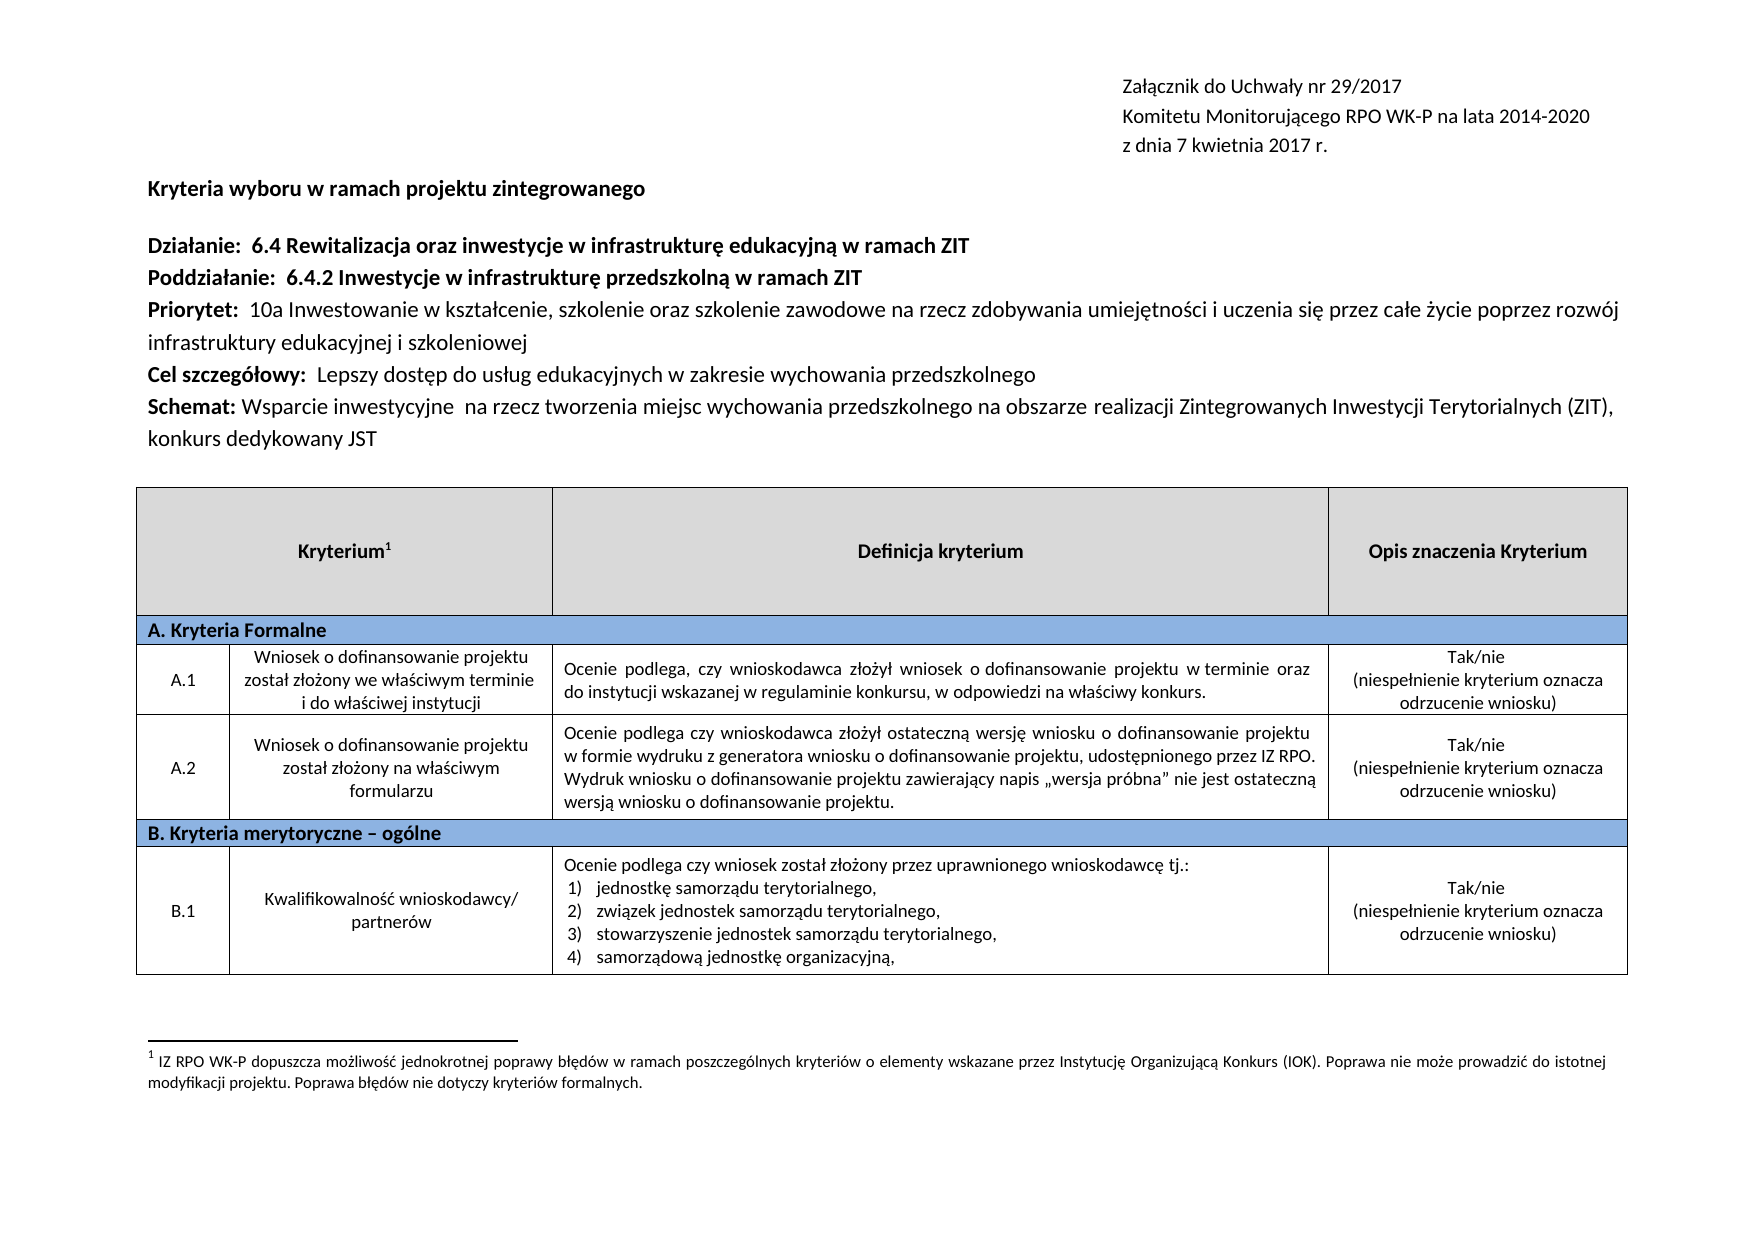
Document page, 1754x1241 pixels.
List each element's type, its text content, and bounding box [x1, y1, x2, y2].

text Działanie: 6.4 Rewitalizacja oraz inwestycje w infrastrukturę edukacyjną w ramach ZIT [148, 231, 1624, 259]
text Poddziałanie: 6.4.2 Inwestycje w infrastrukturę przedszkolną w ramach ZIT [148, 263, 1624, 291]
table_cell Wniosek o dofinansowanie projektu został złożony na właściwym formularzu [230, 715, 552, 819]
text Schemat: Wsparcie inwestycyjne na rzecz tworzenia miejsc wychowania przedszkolnego na obszarze realizacji Zintegrowanych Inwestycji Terytorialnych (ZIT), konkurs dedykowany JST [148, 392, 1624, 452]
text Priorytet: 10a Inwestowanie w kształcenie, szkolenie oraz szkolenie zawodowe na rzecz zdobywania umiejętności i uczenia się przez całe życie poprzez rozwój infrastruktury edukacyjnej i szkoleniowej [148, 295, 1624, 356]
table_cell Tak/nie (niespełnienie kryterium oznacza odrzucenie wniosku) [1329, 715, 1627, 819]
table_cell A.1 [137, 645, 229, 714]
table_header Opis znaczenia Kryterium [1329, 488, 1627, 615]
table_cell A.2 [137, 715, 229, 819]
table_header Kryterium [137, 488, 552, 615]
table_cell A. Kryteria Formalne [137, 616, 1627, 644]
table_cell Tak/nie (niespełnienie kryterium oznacza odrzucenie wniosku) [1329, 847, 1627, 974]
table_cell Wniosek o dofinansowanie projektu został złożony we właściwym terminie i do właściwej instytucji [230, 645, 552, 714]
table_cell B.1 [137, 847, 229, 974]
text Cel szczegółowy: Lepszy dostęp do usług edukacyjnych w zakresie wychowania przedszkolnego [148, 360, 1624, 388]
table_cell Kwalifikowalność wnioskodawcy/ partnerów [230, 847, 552, 974]
table_cell Ocenie podlega czy wnioskodawca złożył ostateczną wersję wniosku o dofinansowanie projektu w formie wydruku z generatora wniosku o dofinansowanie projektu, udostępnionego przez IZ RPO. Wydruk wniosku o dofinansowanie projektu zawierający napis „wersja próbna” nie jest ostateczną wersją wniosku o dofinansowanie projektu. [553, 715, 1328, 819]
table_cell Tak/nie (niespełnienie kryterium oznacza odrzucenie wniosku) [1329, 645, 1627, 714]
table_header Definicja kryterium [553, 488, 1328, 615]
table_cell Ocenie podlega, czy wnioskodawca złożył wniosek o dofinansowanie projektu w terminie oraz do instytucji wskazanej w regulaminie konkursu, w odpowiedzi na właściwy konkurs. [553, 645, 1328, 714]
text Kryteria wyboru w ramach projektu zintegrowanego [148, 174, 1624, 202]
table_cell B. Kryteria merytoryczne – ogólne [137, 820, 1627, 846]
table_cell Ocenie podlega czy wniosek został złożony przez uprawnionego wnioskodawcę tj.: jednostkę samorządu terytorialnego, związek jednostek samorządu terytorialnego, stowarzyszenie jednostek samorządu terytorialnego, samorządową jednostkę organizacyjną, [553, 847, 1328, 974]
